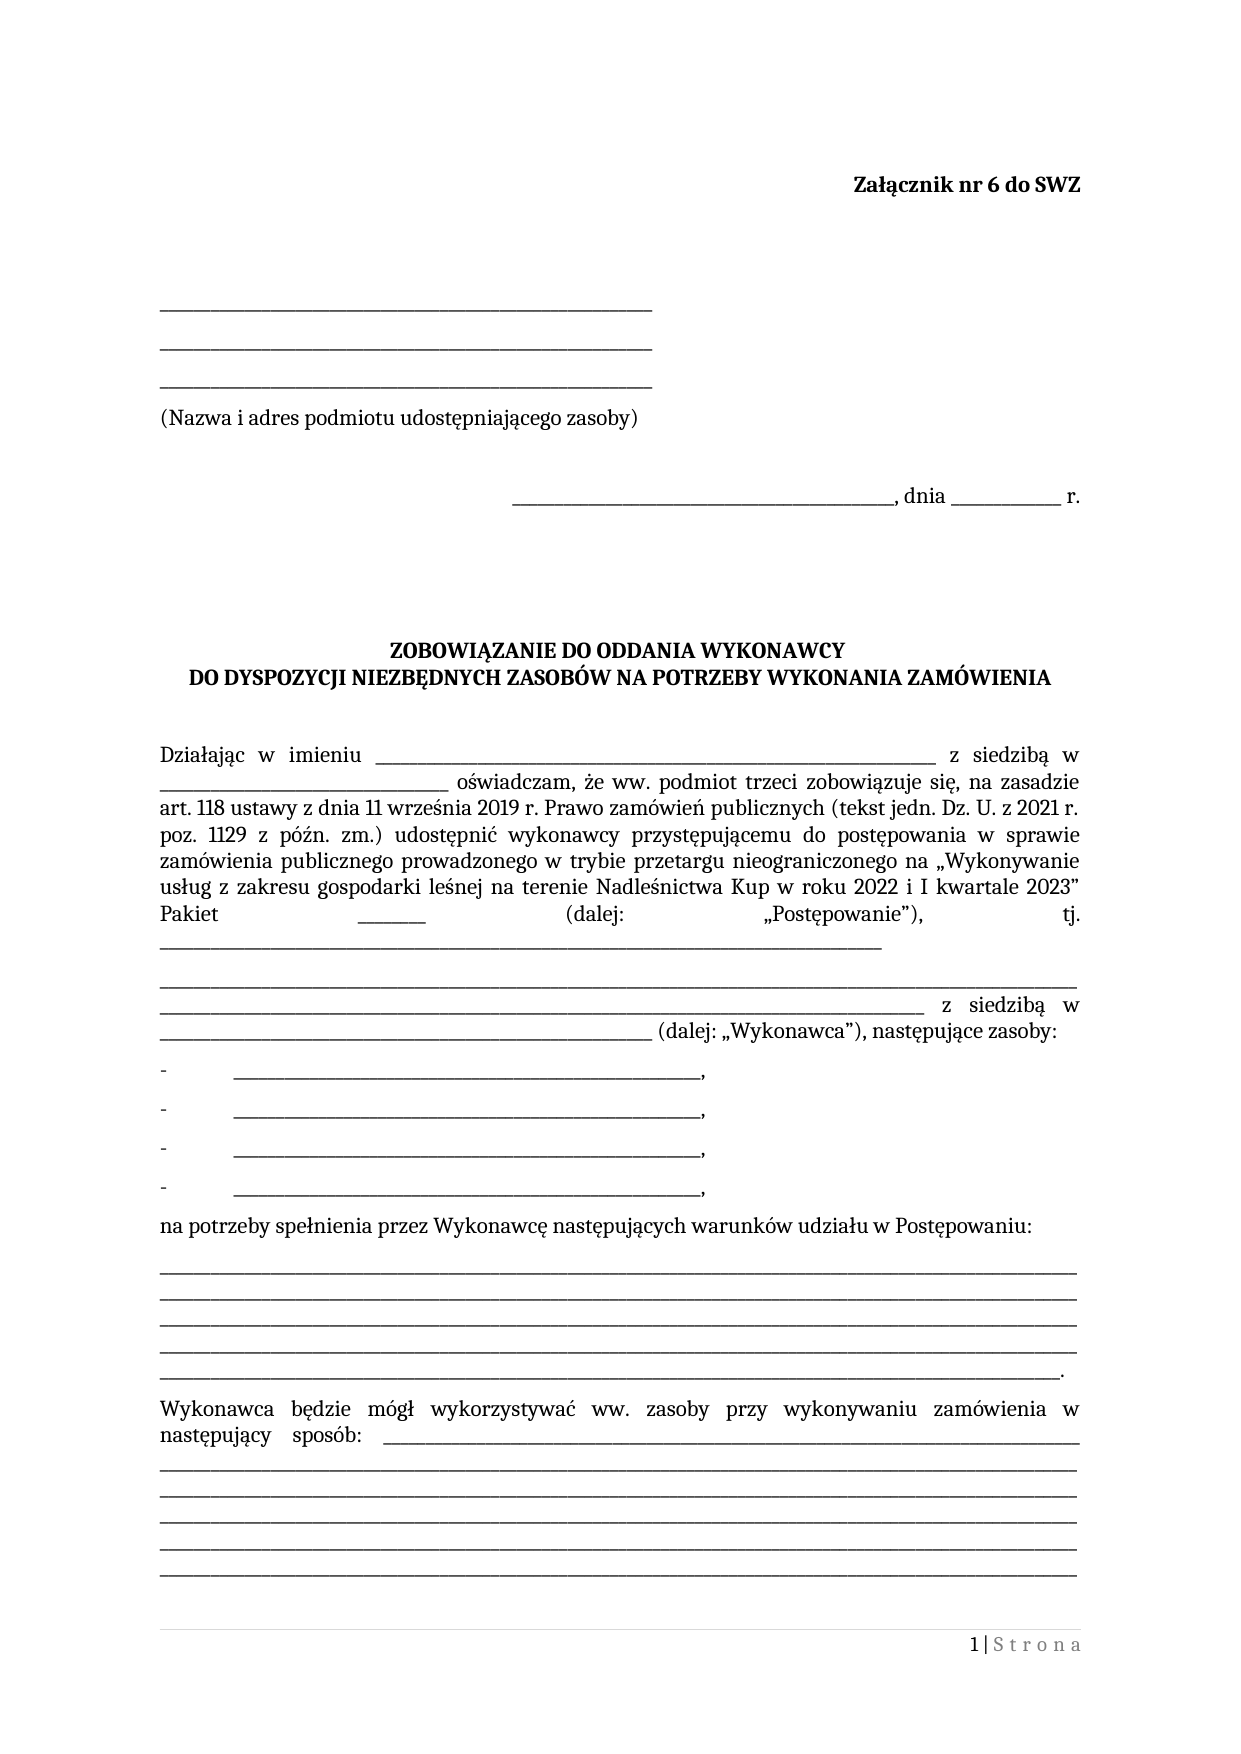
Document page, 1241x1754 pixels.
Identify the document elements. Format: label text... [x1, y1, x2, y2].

text (Nazwa i adres podmiotu udostępniającego zasoby) [159, 405, 1081, 431]
text __________________________________________________________________________________________________________________________________________________________________________________________________________________________________________________________________________________________________________________________________________________________________________________________________________________________________________________________________________________________________________________________________________________________. [159, 1251, 1081, 1383]
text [159, 1396, 1081, 1580]
text __________________________________________________________ [159, 366, 1081, 393]
text __________________________________________________________ [159, 327, 1081, 354]
text __________________________________________________________ [159, 288, 1081, 315]
text - _______________________________________________________, [159, 1174, 1081, 1200]
text - _______________________________________________________, [159, 1057, 1081, 1083]
text - _______________________________________________________, [159, 1135, 1081, 1161]
text ZOBOWIĄZANIE DO ODDANIA WYKONAWCY DO DYSPOZYCJI NIEZBĘDNYCH ZASOBÓW NA POTRZEBY WYKONANIA ZAMÓWIENIA [159, 638, 1081, 691]
text - _______________________________________________________, [159, 1096, 1081, 1122]
text Działając w imieniu __________________________________________________________________ z siedzibą w __________________________________ oświadczam, że ww. podmiot trzeci zobowiązuje się, na zasadzie art. 118 ustawy z dnia 11 września 2019 r. Prawo zamówień publicznych (tekst jedn. Dz. U. z 2021 r. poz. 1129 z późn. zm.) udostępnić wykonawcy przystępującemu do postępowania w sprawie zamówienia publicznego prowadzonego w trybie przetargu nieograniczonego na „Wykonywanie usług z zakresu gospodarki leśnej na terenie Nadleśnictwa Kup w roku 2022 i I kwartale 2023” Pakiet ________ (dalej: „Postępowanie”), tj. _____________________________________________________________________________________ [159, 742, 1081, 953]
text na potrzeby spełnienia przez Wykonawcę następujących warunków udziału w Postępowaniu: [159, 1213, 1081, 1239]
text ______________________________________________________________________________________________________________________________________________________________________________________________________ z siedzibą w __________________________________________________________ (dalej: „Wykonawca”), następujące zasoby: [159, 966, 1081, 1045]
text _____________________________________________, dnia _____________ r. [159, 483, 1081, 509]
text Załącznik nr 6 do SWZ [159, 172, 1081, 198]
